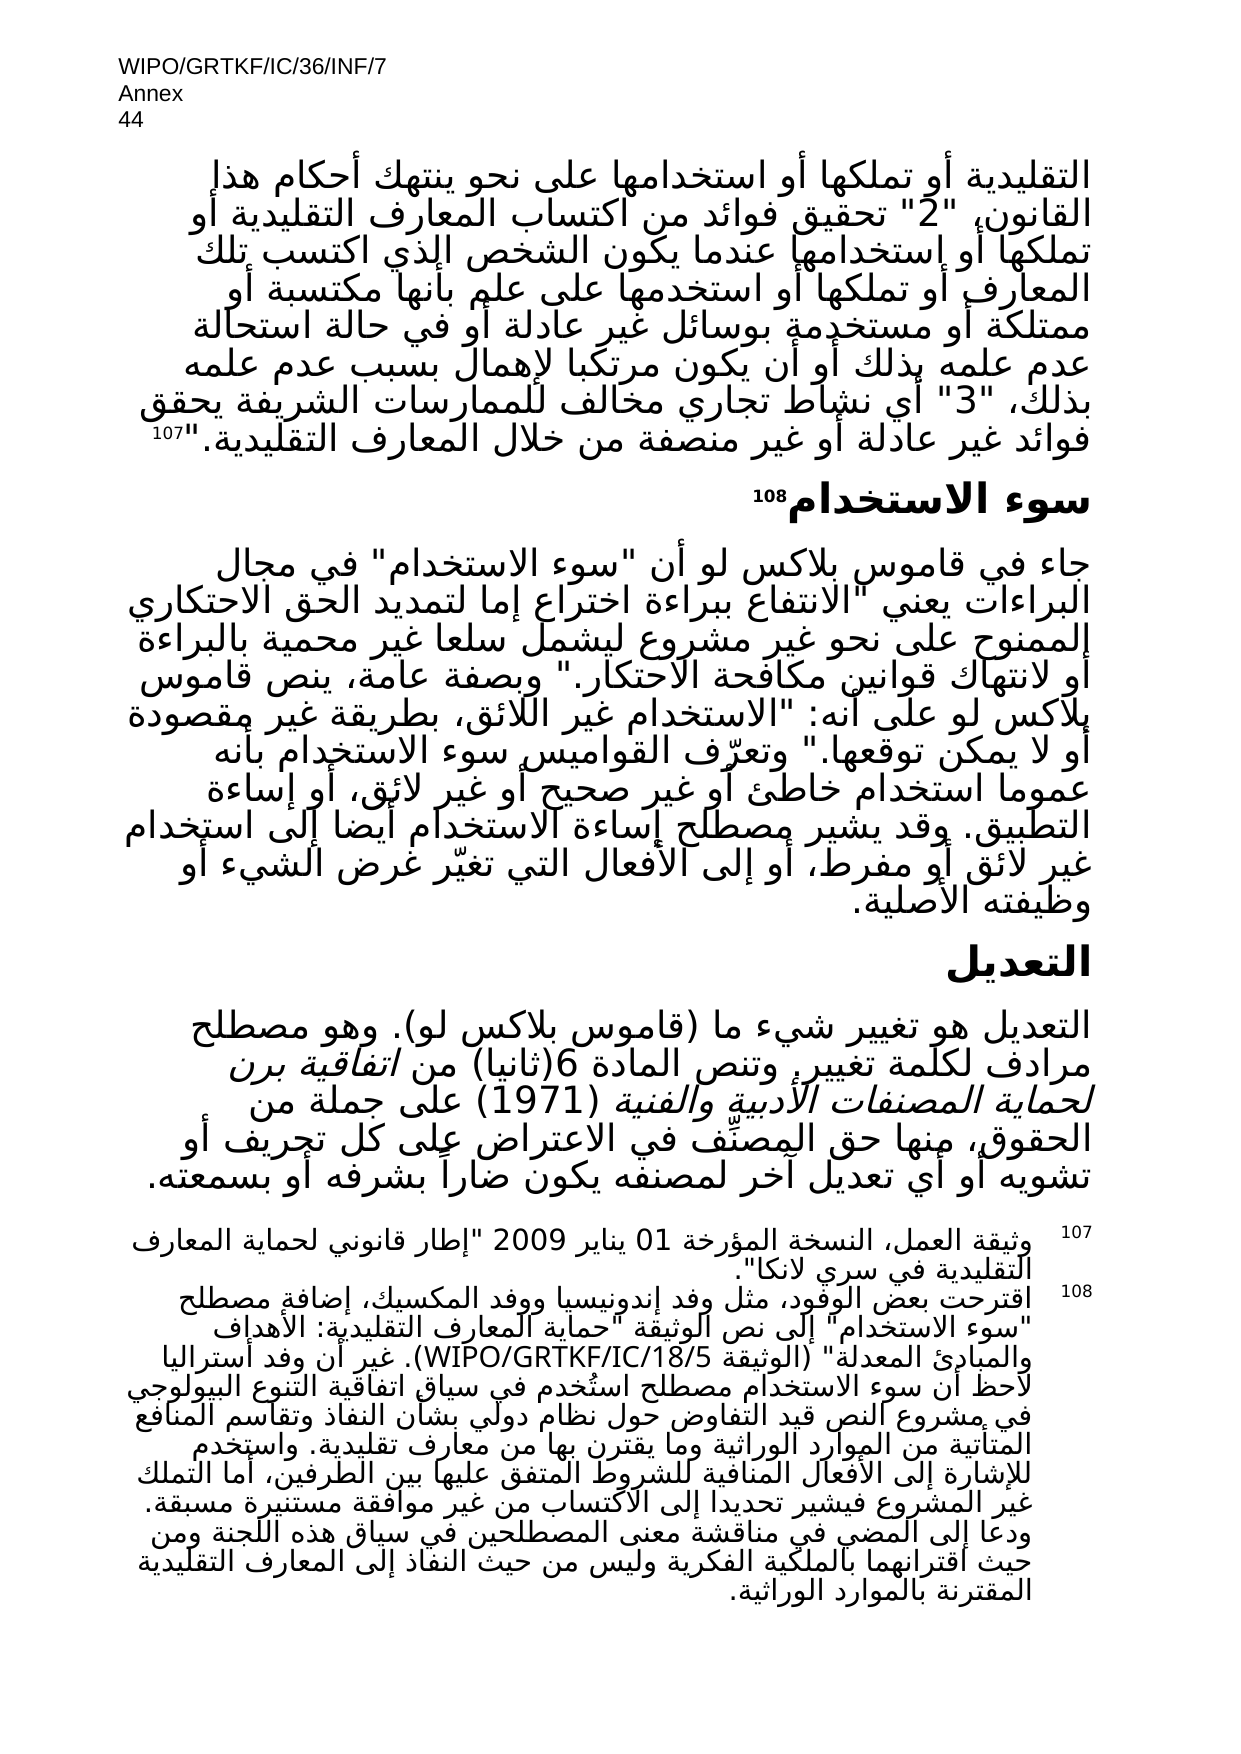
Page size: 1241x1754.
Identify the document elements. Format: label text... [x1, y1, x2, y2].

text التعديل هو تغيير شيء ما (قاموس بلاكس لو). وهو مصطلح مرادف لكلمة تغيير. وتنص المادة 6(ثانيا) من اتفاقية برن لحماية المصنفات الأدبية والفنية (1971) على جملة من الحقوق، منها حق المصنِّف في الاعتراض على كل تحريف أو تشويه أو أي تعديل آخر لمصنفه يكون ضاراً بشرفه أو بسمعته. [118, 1008, 1092, 1196]
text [118, 158, 1092, 458]
text سوء الاستخدام [118, 483, 1092, 521]
text جاء في قاموس بلاكس لو أن "سوء الاستخدام" في مجال البراءات يعني "الانتفاع ببراءة اختراع إما لتمديد الحق الاحتكاري الممنوح على نحو غير مشروع ليشمل سلعا غير محمية بالبراءة أو لانتهاك قوانين مكافحة الاحتكار." وبصفة عامة، ينص قاموس بلاكس لو على أنه: "الاستخدام غير اللائق، بطريقة غير مقصودة أو لا يمكن توقعها." وتعرّف القواميس سوء الاستخدام بأنه عموما استخدام خاطئ أو غير صحيح أو غير لائق، أو إساءة التطبيق. وقد يشير مصطلح إساءة الاستخدام أيضا إلى استخدام غير لائق أو مفرط، أو إلى الأفعال التي تغيّر غرض الشيء أو وظيفته الأصلية. [118, 546, 1092, 921]
text التعديل [118, 946, 970, 983]
text التعديل [964, 946, 1092, 983]
